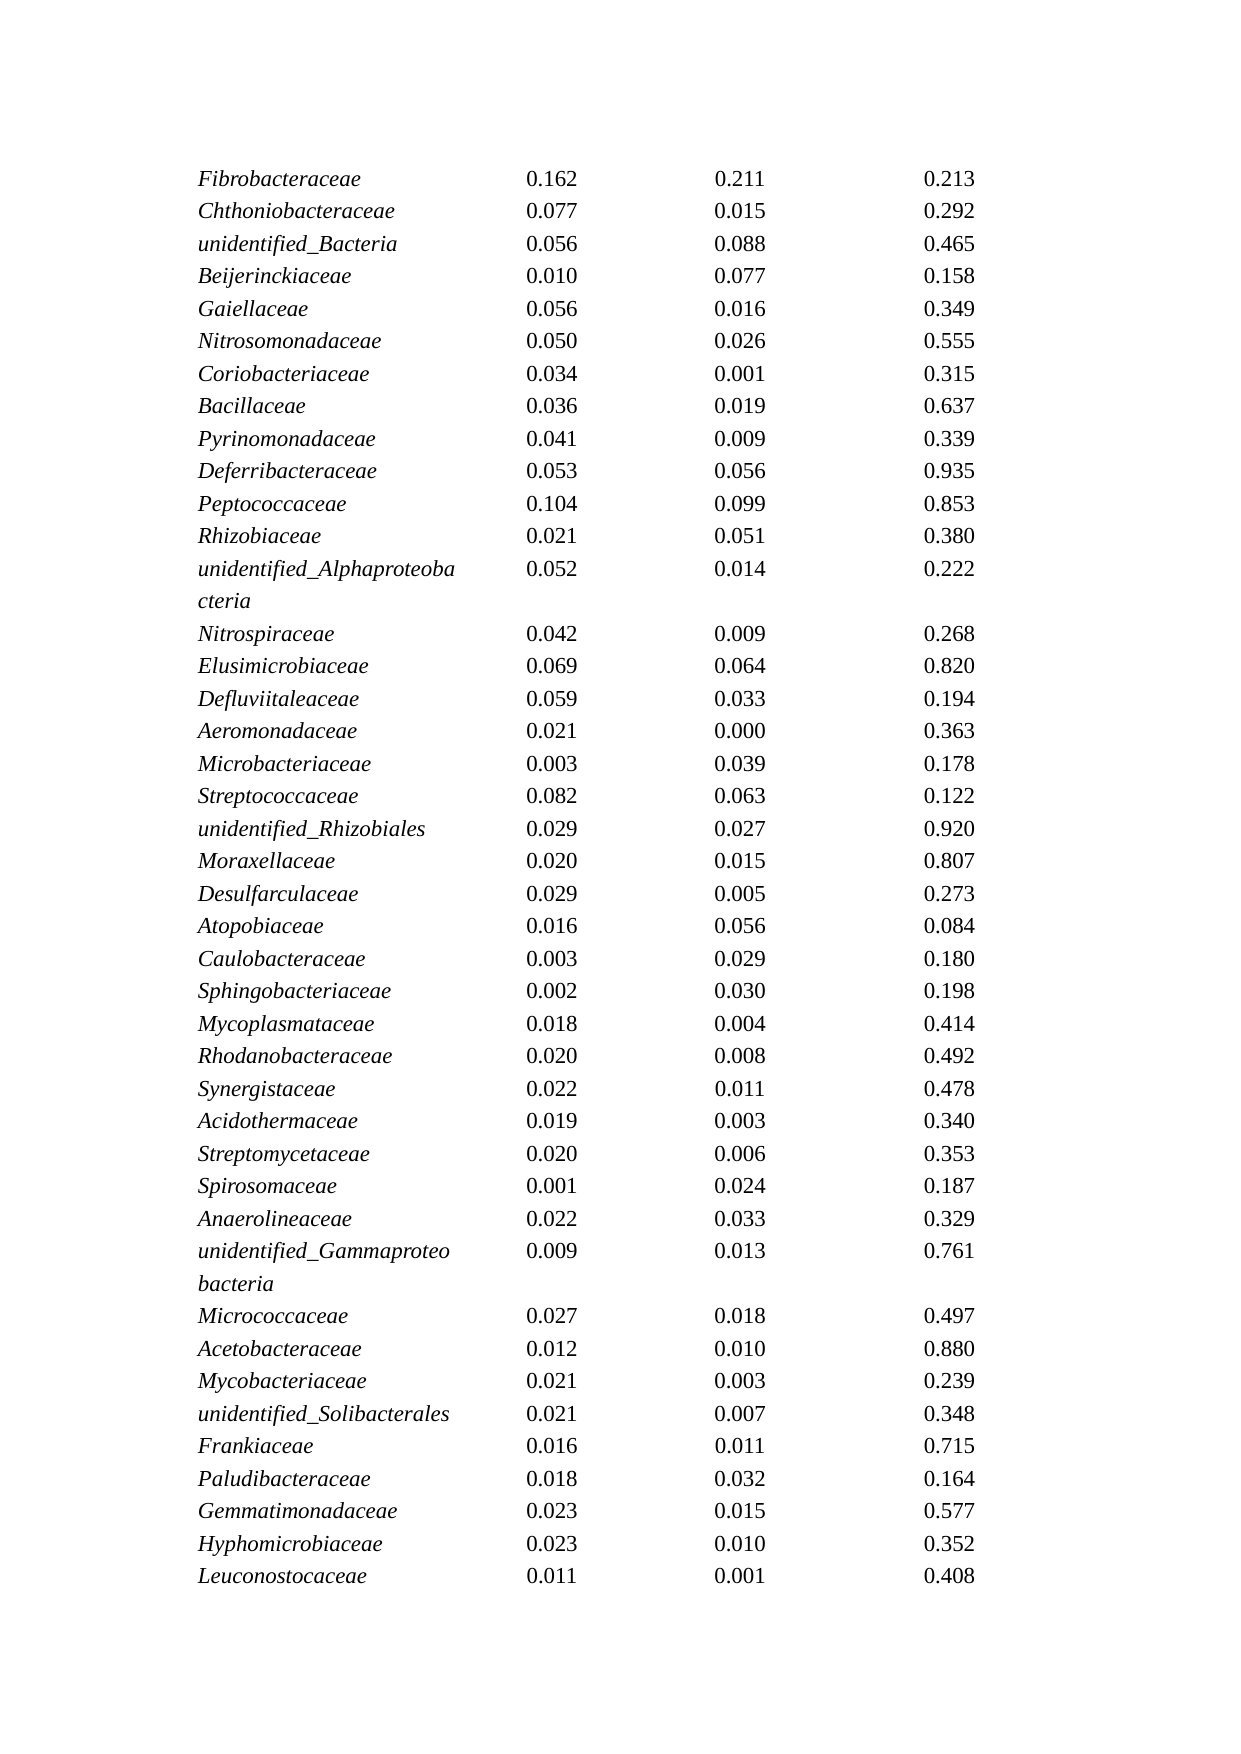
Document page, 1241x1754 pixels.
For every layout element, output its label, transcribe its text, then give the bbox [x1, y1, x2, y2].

table_cell 0.164 [845, 1462, 1054, 1494]
table_cell Caulobacteraceae [186, 942, 468, 974]
table_cell 0.022 [468, 1072, 635, 1104]
table_cell 0.056 [468, 227, 635, 259]
table_cell Paludibacteraceae [186, 1462, 468, 1494]
table_cell 0.082 [468, 780, 635, 812]
table_cell 0.352 [845, 1527, 1054, 1559]
table_cell 0.380 [845, 520, 1054, 552]
table_cell 0.920 [845, 812, 1054, 844]
table_cell 0.492 [845, 1040, 1054, 1072]
table_cell 0.029 [468, 877, 635, 909]
table_cell Acetobacteraceae [186, 1332, 468, 1364]
table_cell 0.006 [635, 1137, 844, 1169]
table_cell 0.178 [845, 747, 1054, 779]
table_cell Leuconostocaceae [186, 1560, 468, 1592]
table_cell Defluviitaleaceae [186, 682, 468, 714]
table_cell 0.010 [635, 1332, 844, 1364]
table_cell 0.010 [635, 1527, 844, 1559]
table_cell 0.000 [635, 715, 844, 747]
table_cell Nitrosomonadaceae [186, 325, 468, 357]
table_cell 0.807 [845, 845, 1054, 877]
table_cell Elusimicrobiaceae [186, 650, 468, 682]
table_cell 0.577 [845, 1495, 1054, 1527]
table_cell 0.077 [635, 260, 844, 292]
table_cell Streptomycetaceae [186, 1137, 468, 1169]
table_cell 0.349 [845, 292, 1054, 324]
table_cell 0.024 [635, 1170, 844, 1202]
table_cell 0.414 [845, 1007, 1054, 1039]
table_cell unidentified_Alphaproteobacteria [186, 552, 468, 617]
table_cell 0.052 [468, 552, 635, 617]
table_cell 0.011 [635, 1430, 844, 1462]
table_cell 0.032 [635, 1462, 844, 1494]
table_cell 0.051 [635, 520, 844, 552]
table_cell 0.009 [635, 422, 844, 454]
table_cell Moraxellaceae [186, 845, 468, 877]
table_cell 0.162 [468, 162, 635, 194]
table_cell 0.042 [468, 617, 635, 649]
table_cell 0.853 [845, 487, 1054, 519]
table_cell 0.408 [845, 1560, 1054, 1592]
table_cell 0.014 [635, 552, 844, 617]
table_cell 0.211 [635, 162, 844, 194]
table_cell 0.003 [635, 1105, 844, 1137]
table_cell 0.023 [468, 1527, 635, 1559]
table_cell 0.009 [468, 1235, 635, 1299]
table_cell 0.041 [468, 422, 635, 454]
table_cell 0.637 [845, 390, 1054, 422]
table_cell unidentified_Bacteria [186, 227, 468, 259]
table_cell 0.084 [845, 910, 1054, 942]
table_cell 0.056 [635, 910, 844, 942]
table_cell Gemmatimonadaceae [186, 1495, 468, 1527]
table_cell 0.001 [635, 357, 844, 389]
table_cell 0.005 [635, 877, 844, 909]
table_cell 0.019 [468, 1105, 635, 1137]
table_cell 0.016 [468, 910, 635, 942]
table_cell 0.273 [845, 877, 1054, 909]
table_cell Acidothermaceae [186, 1105, 468, 1137]
table_cell 0.935 [845, 455, 1054, 487]
table_cell 0.348 [845, 1397, 1054, 1429]
table_cell 0.339 [845, 422, 1054, 454]
table_cell 0.020 [468, 1040, 635, 1072]
table_cell 0.050 [468, 325, 635, 357]
table_cell 0.012 [468, 1332, 635, 1364]
table_cell Chthoniobacteraceae [186, 195, 468, 227]
table_cell 0.021 [468, 1365, 635, 1397]
table_cell 0.033 [635, 682, 844, 714]
table_cell 0.497 [845, 1300, 1054, 1332]
table_cell 0.198 [845, 975, 1054, 1007]
table_cell 0.064 [635, 650, 844, 682]
table_cell Gaiellaceae [186, 292, 468, 324]
table_cell 0.001 [635, 1560, 844, 1592]
table_cell 0.315 [845, 357, 1054, 389]
table_cell 0.555 [845, 325, 1054, 357]
table_cell 0.021 [468, 520, 635, 552]
table_cell 0.019 [635, 390, 844, 422]
table_cell Micrococcaceae [186, 1300, 468, 1332]
table_cell 0.465 [845, 227, 1054, 259]
table_cell 0.027 [635, 812, 844, 844]
table_cell Nitrospiraceae [186, 617, 468, 649]
table_cell Sphingobacteriaceae [186, 975, 468, 1007]
table_cell 0.039 [635, 747, 844, 779]
table_cell 0.268 [845, 617, 1054, 649]
table_cell 0.029 [635, 942, 844, 974]
table_cell 0.053 [468, 455, 635, 487]
table_cell 0.340 [845, 1105, 1054, 1137]
table_cell 0.077 [468, 195, 635, 227]
table_cell 0.023 [468, 1495, 635, 1527]
table_cell Frankiaceae [186, 1430, 468, 1462]
table_cell 0.016 [468, 1430, 635, 1462]
table_cell Bacillaceae [186, 390, 468, 422]
table_cell Mycoplasmataceae [186, 1007, 468, 1039]
table_cell 0.013 [635, 1235, 844, 1299]
table_cell Synergistaceae [186, 1072, 468, 1104]
table_cell 0.003 [635, 1365, 844, 1397]
table_cell 0.015 [635, 845, 844, 877]
table_cell 0.194 [845, 682, 1054, 714]
table_cell Anaerolineaceae [186, 1202, 468, 1234]
table_cell 0.033 [635, 1202, 844, 1234]
table_cell Fibrobacteraceae [186, 162, 468, 194]
table_cell 0.329 [845, 1202, 1054, 1234]
table_cell Mycobacteriaceae [186, 1365, 468, 1397]
table_cell Hyphomicrobiaceae [186, 1527, 468, 1559]
table_cell Peptococcaceae [186, 487, 468, 519]
table_cell 0.122 [845, 780, 1054, 812]
table_cell 0.029 [468, 812, 635, 844]
table_cell 0.018 [635, 1300, 844, 1332]
table_cell 0.003 [468, 747, 635, 779]
table_cell 0.222 [845, 552, 1054, 617]
table_cell 0.020 [468, 1137, 635, 1169]
table_cell Rhodanobacteraceae [186, 1040, 468, 1072]
table_cell 0.880 [845, 1332, 1054, 1364]
table_cell Streptococcaceae [186, 780, 468, 812]
table_cell 0.187 [845, 1170, 1054, 1202]
table_cell 0.353 [845, 1137, 1054, 1169]
table_cell 0.104 [468, 487, 635, 519]
table_cell 0.063 [635, 780, 844, 812]
table_cell 0.715 [845, 1430, 1054, 1462]
table_cell 0.002 [468, 975, 635, 1007]
table_cell 0.069 [468, 650, 635, 682]
table_cell Beijerinckiaceae [186, 260, 468, 292]
table_cell 0.820 [845, 650, 1054, 682]
table_cell 0.059 [468, 682, 635, 714]
table_cell 0.016 [635, 292, 844, 324]
table_cell 0.026 [635, 325, 844, 357]
table_cell Aeromonadaceae [186, 715, 468, 747]
table_cell Coriobacteriaceae [186, 357, 468, 389]
table_cell 0.003 [468, 942, 635, 974]
table_cell 0.099 [635, 487, 844, 519]
table_cell Spirosomaceae [186, 1170, 468, 1202]
table_cell 0.056 [635, 455, 844, 487]
table_cell 0.001 [468, 1170, 635, 1202]
table_cell 0.030 [635, 975, 844, 1007]
table_cell Atopobiaceae [186, 910, 468, 942]
table_cell 0.761 [845, 1235, 1054, 1299]
table_cell 0.239 [845, 1365, 1054, 1397]
table_cell 0.022 [468, 1202, 635, 1234]
table_cell Desulfarculaceae [186, 877, 468, 909]
table_cell 0.004 [635, 1007, 844, 1039]
table_cell 0.478 [845, 1072, 1054, 1104]
table_cell unidentified_Solibacterales [186, 1397, 468, 1429]
table_cell 0.008 [635, 1040, 844, 1072]
table_cell unidentified_Rhizobiales [186, 812, 468, 844]
table_cell 0.034 [468, 357, 635, 389]
table_cell Pyrinomonadaceae [186, 422, 468, 454]
table_cell 0.011 [635, 1072, 844, 1104]
table_cell 0.213 [845, 162, 1054, 194]
table_cell 0.009 [635, 617, 844, 649]
table_cell 0.036 [468, 390, 635, 422]
table_cell 0.011 [468, 1560, 635, 1592]
table_cell 0.363 [845, 715, 1054, 747]
table_cell 0.015 [635, 1495, 844, 1527]
table_cell unidentified_Gammaproteobacteria [186, 1235, 468, 1299]
table_cell 0.027 [468, 1300, 635, 1332]
table_cell 0.180 [845, 942, 1054, 974]
table_cell 0.056 [468, 292, 635, 324]
table_cell 0.015 [635, 195, 844, 227]
table_cell 0.018 [468, 1007, 635, 1039]
table_cell Deferribacteraceae [186, 455, 468, 487]
table_cell 0.158 [845, 260, 1054, 292]
table_cell Rhizobiaceae [186, 520, 468, 552]
table_cell 0.021 [468, 1397, 635, 1429]
table_cell 0.007 [635, 1397, 844, 1429]
table_cell 0.292 [845, 195, 1054, 227]
table_cell 0.010 [468, 260, 635, 292]
table_cell 0.018 [468, 1462, 635, 1494]
table_cell 0.021 [468, 715, 635, 747]
table_cell Microbacteriaceae [186, 747, 468, 779]
table_cell 0.020 [468, 845, 635, 877]
table_cell 0.088 [635, 227, 844, 259]
